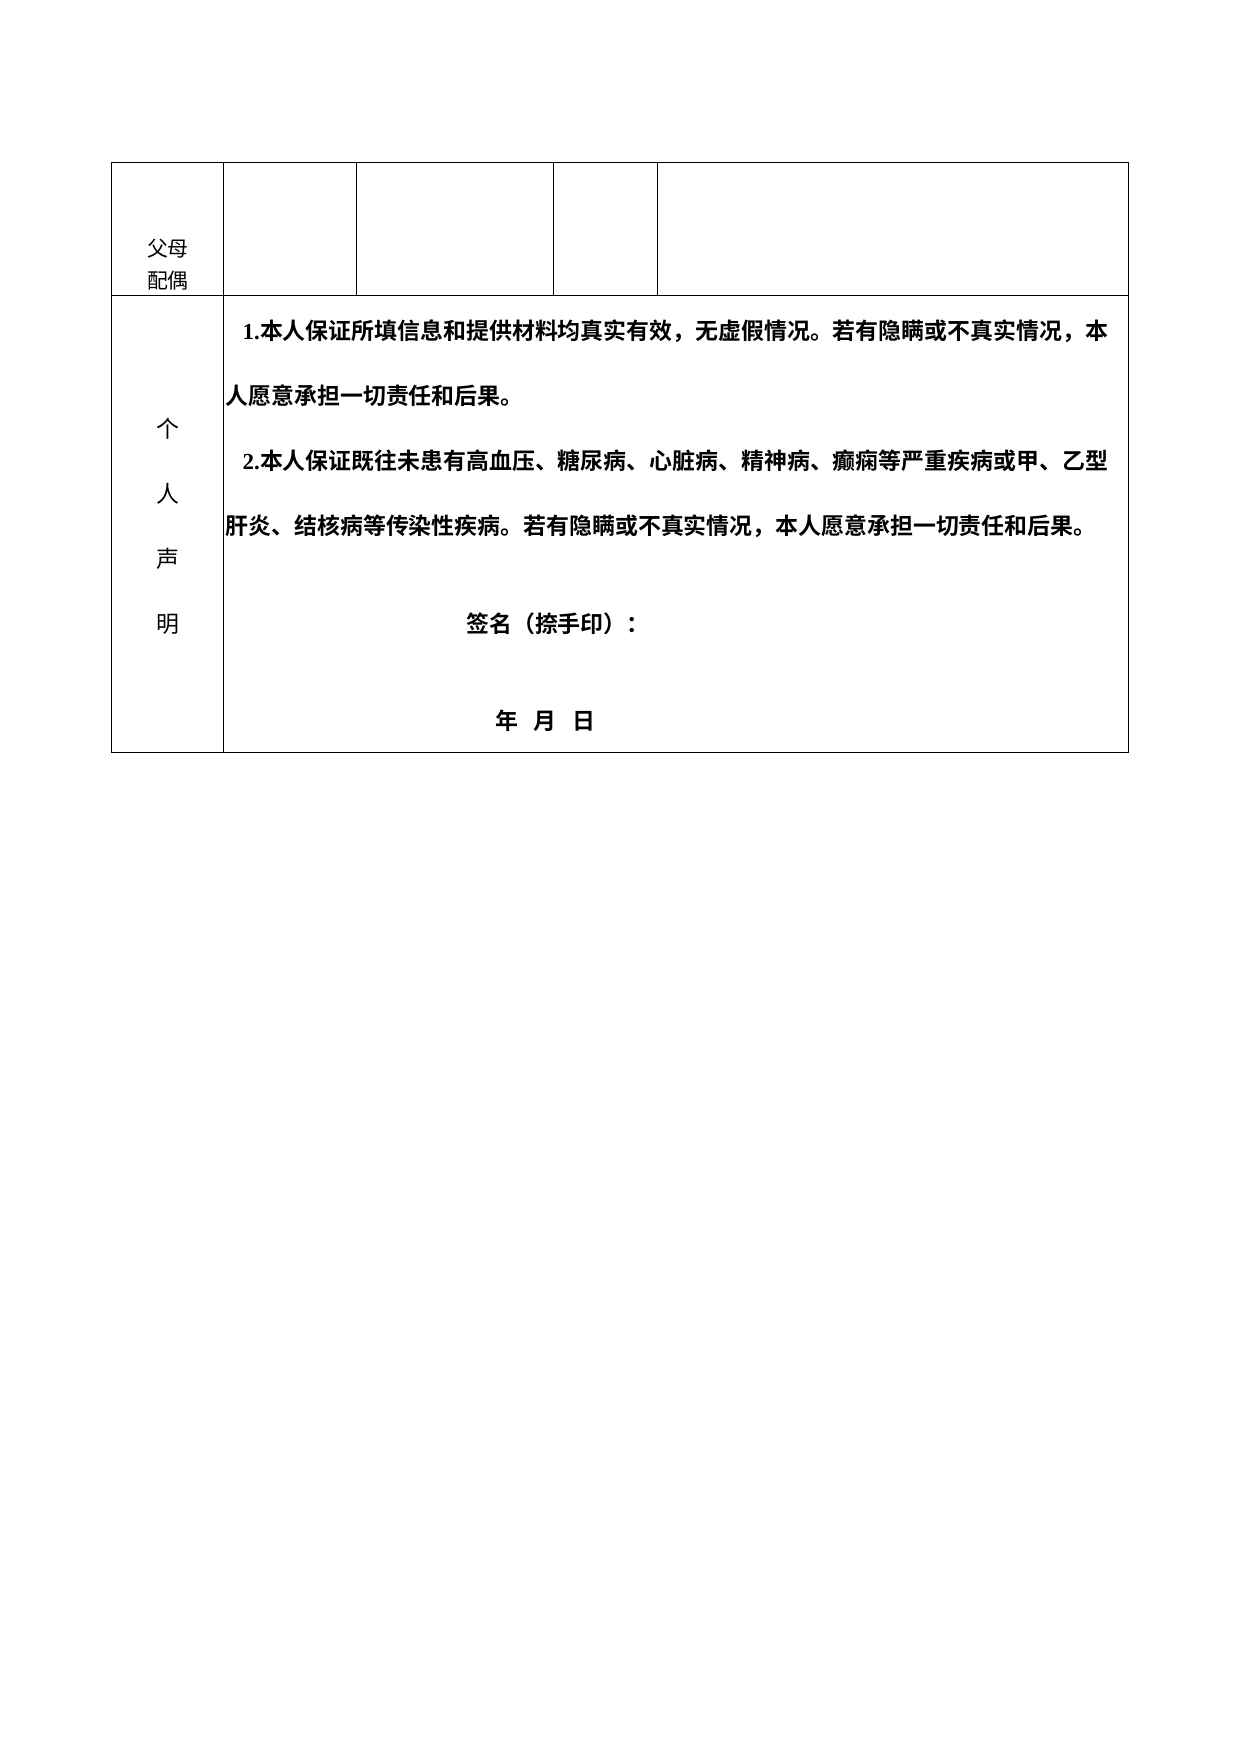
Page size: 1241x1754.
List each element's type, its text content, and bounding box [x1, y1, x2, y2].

table_cell 1.本人保证所填信息和提供材料均真实有效，无虚假情况。若有隐瞒或不真实情况，本人愿意承担一切责任和后果。 2.本人保证既往未患有高血压、糖尿病、心脏病、精神病、癫痫等严重疾病或甲、乙型肝炎、结核病等传染性疾病。若有隐瞒或不真实情况，本人愿意承担一切责任和后果。 签名（捺手印）： 年 月 日 [224, 296, 1128, 752]
table_cell [554, 163, 657, 294]
table_cell 个 人 声 明 [112, 296, 223, 752]
table_cell [658, 163, 1128, 294]
table_cell [224, 163, 356, 294]
table_cell [357, 163, 553, 294]
